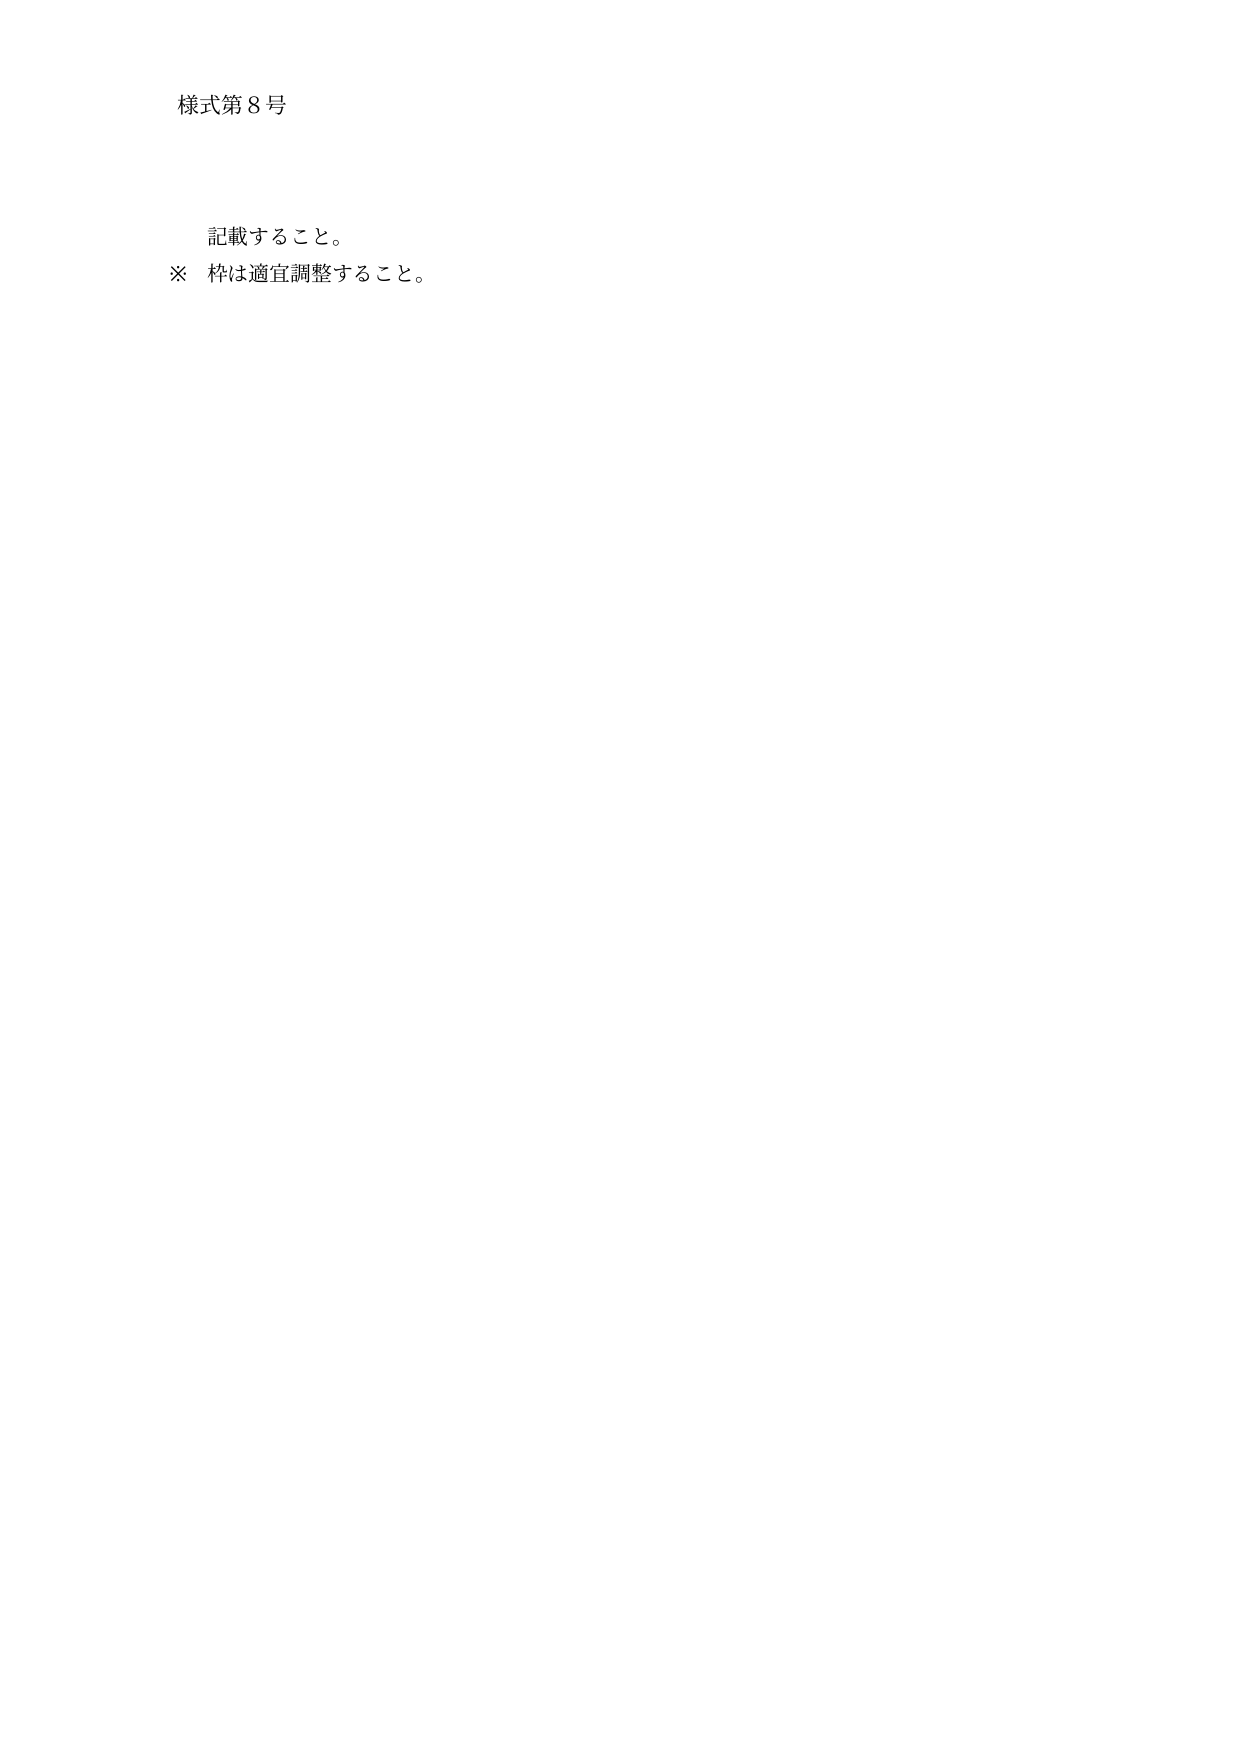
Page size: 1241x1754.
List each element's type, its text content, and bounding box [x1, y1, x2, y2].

list 枠は適宜調整すること。 [169, 254, 1063, 292]
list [169, 217, 1063, 254]
